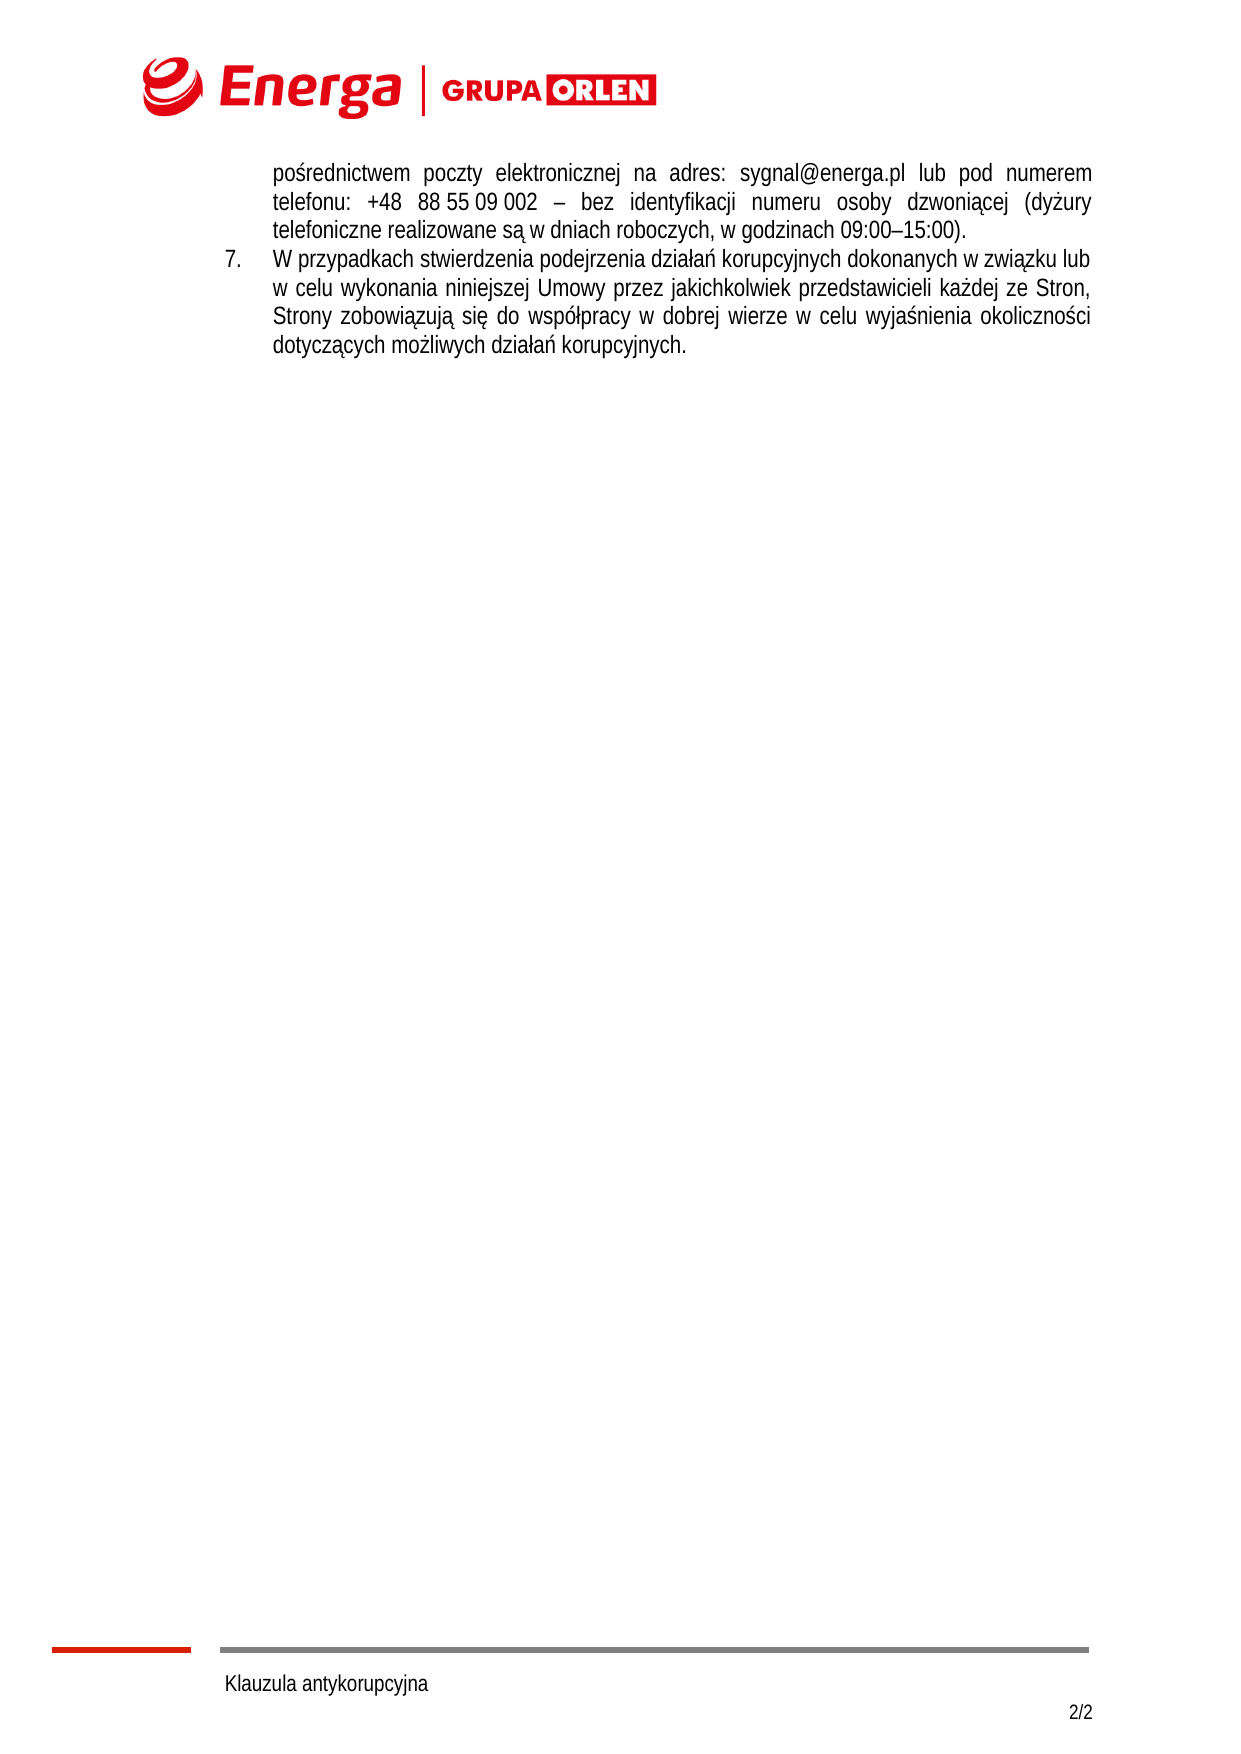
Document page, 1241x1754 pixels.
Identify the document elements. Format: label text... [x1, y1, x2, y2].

list W przypadkach stwierdzenia podejrzenia działań korupcyjnych dokonanych w związku lub w celu wykonania niniejszej Umowy przez jakichkolwiek przedstawicieli każdej ze Stron, Strony zobowiązują się do współpracy w dobrej wierze w celu wyjaśnienia okoliczności dotyczących możliwych działań korupcyjnych. [224, 244, 1092, 358]
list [224, 158, 1092, 244]
picture [109, 31, 689, 139]
